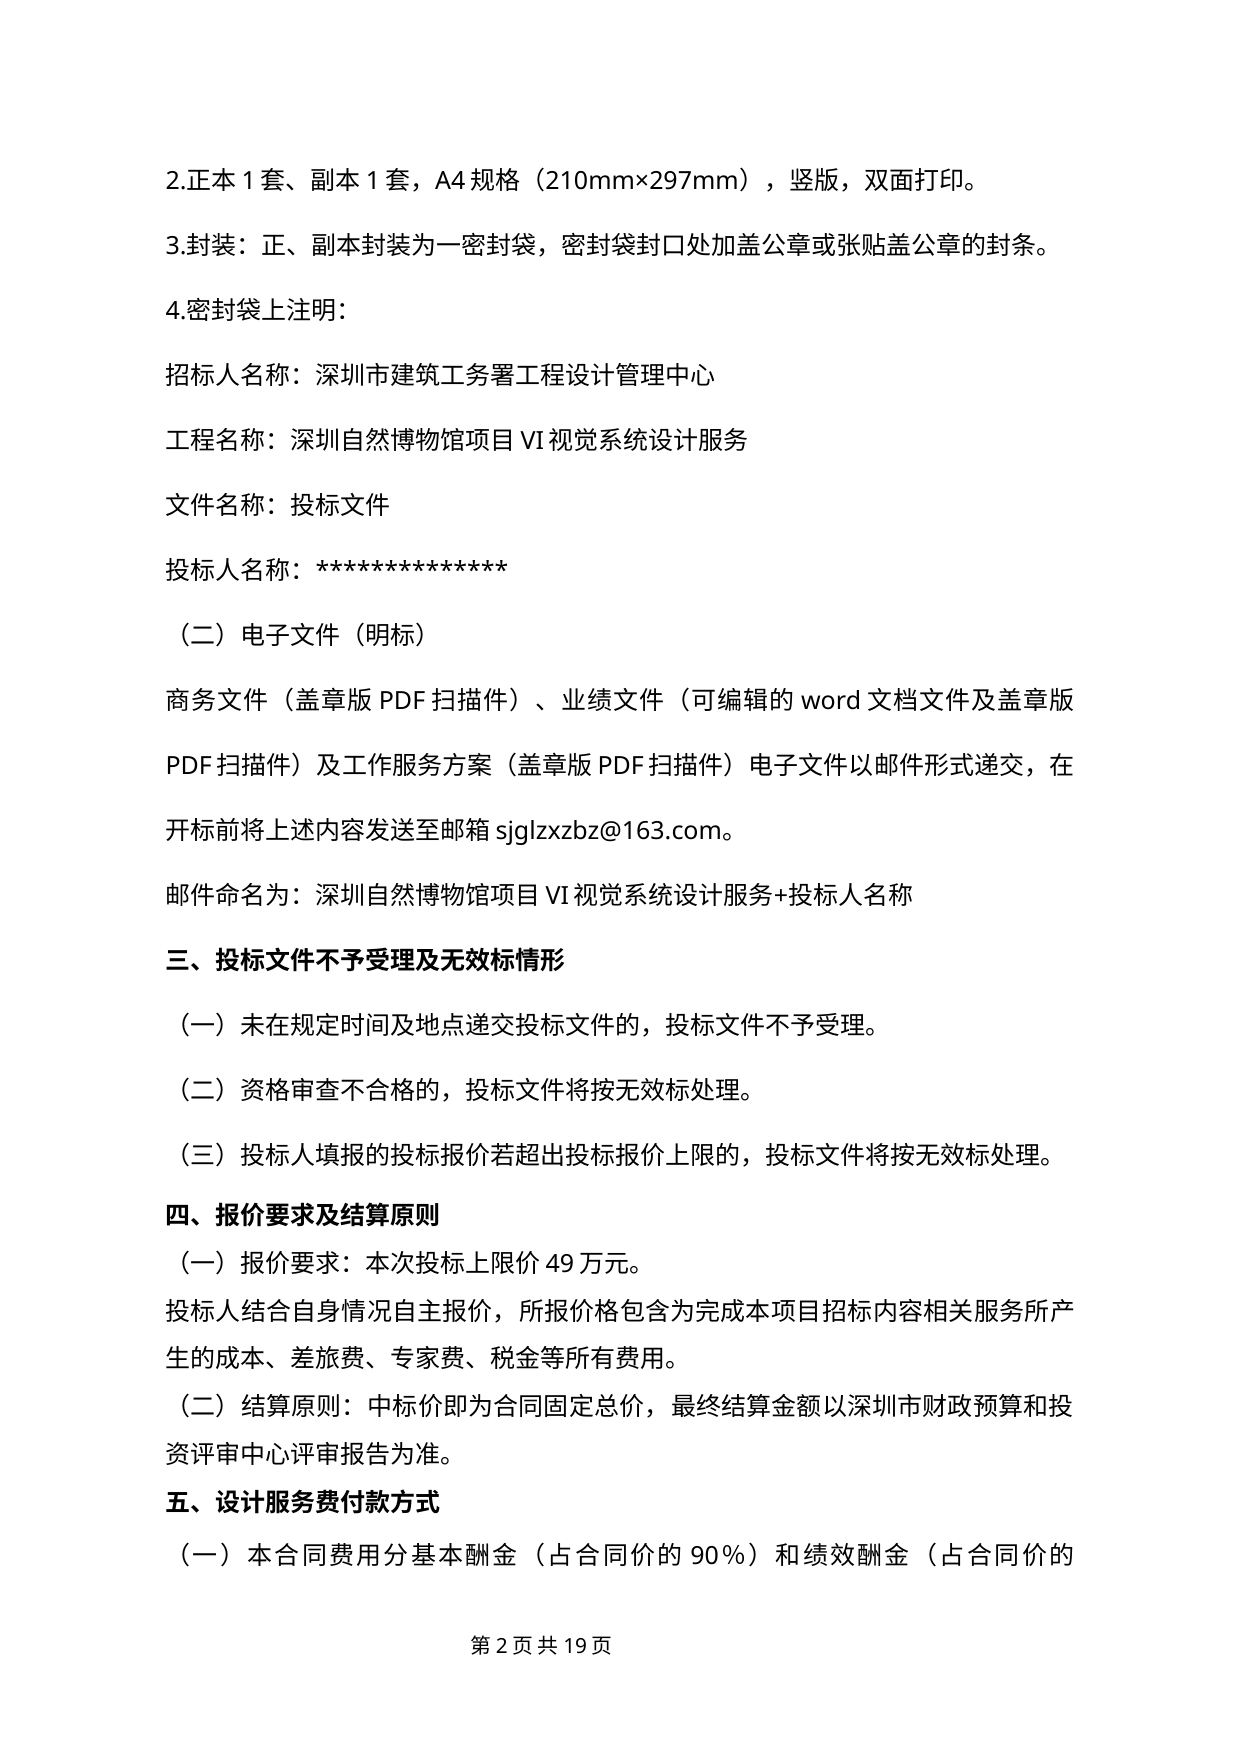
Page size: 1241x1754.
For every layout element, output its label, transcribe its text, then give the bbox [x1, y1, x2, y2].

text 投标人结合自身情况自主报价，所报价格包含为完成本项目招标内容相关服务所产生的成本、差旅费、专家费、税金等所有费用。 [165, 1282, 1075, 1377]
list 五、设计服务费付款方式 [165, 1473, 1075, 1521]
text 四、报价要求及结算原则 （一）报价要求：本次投标上限价49万元。 [165, 1186, 1075, 1282]
text 工程名称：深圳自然博物馆项目VI视觉系统设计服务 [165, 406, 1075, 471]
text 邮件命名为：深圳自然博物馆项目VI视觉系统设计服务+投标人名称 [165, 861, 1075, 926]
text （二）结算原则：中标价即为合同固定总价，最终结算金额以深圳市财政预算和投资评审中心评审报告为准。 [165, 1377, 1075, 1473]
text 三、投标文件不予受理及无效标情形 [165, 926, 1075, 991]
text （三）投标人填报的投标报价若超出投标报价上限的，投标文件将按无效标处理。 [165, 1121, 1075, 1186]
list （二）电子文件（明标） [165, 601, 1075, 666]
text 3.封装：正、副本封装为一密封袋，密封袋封口处加盖公章或张贴盖公章的封条。 [165, 211, 1075, 276]
text 招标人名称：深圳市建筑工务署工程设计管理中心 [165, 341, 1075, 406]
text 商务文件（盖章版PDF扫描件）、业绩文件（可编辑的word文档文件及盖章版PDF扫描件）及工作服务方案（盖章版PDF扫描件）电子文件以邮件形式递交，在开标前将上述内容发送至邮箱sjglzxzbz@163.com。 [165, 666, 1075, 861]
text 投标人名称：************** [165, 536, 1075, 601]
text 文件名称：投标文件 [165, 471, 1075, 536]
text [165, 1521, 1075, 1586]
text 2.正本1套、副本1套，A4规格（210mm×297mm），竖版，双面打印。 [165, 146, 1075, 211]
text （二）资格审查不合格的，投标文件将按无效标处理。 [165, 1056, 1075, 1121]
text （一）未在规定时间及地点递交投标文件的，投标文件不予受理。 [165, 991, 1075, 1056]
text 4.密封袋上注明： [165, 276, 1075, 341]
